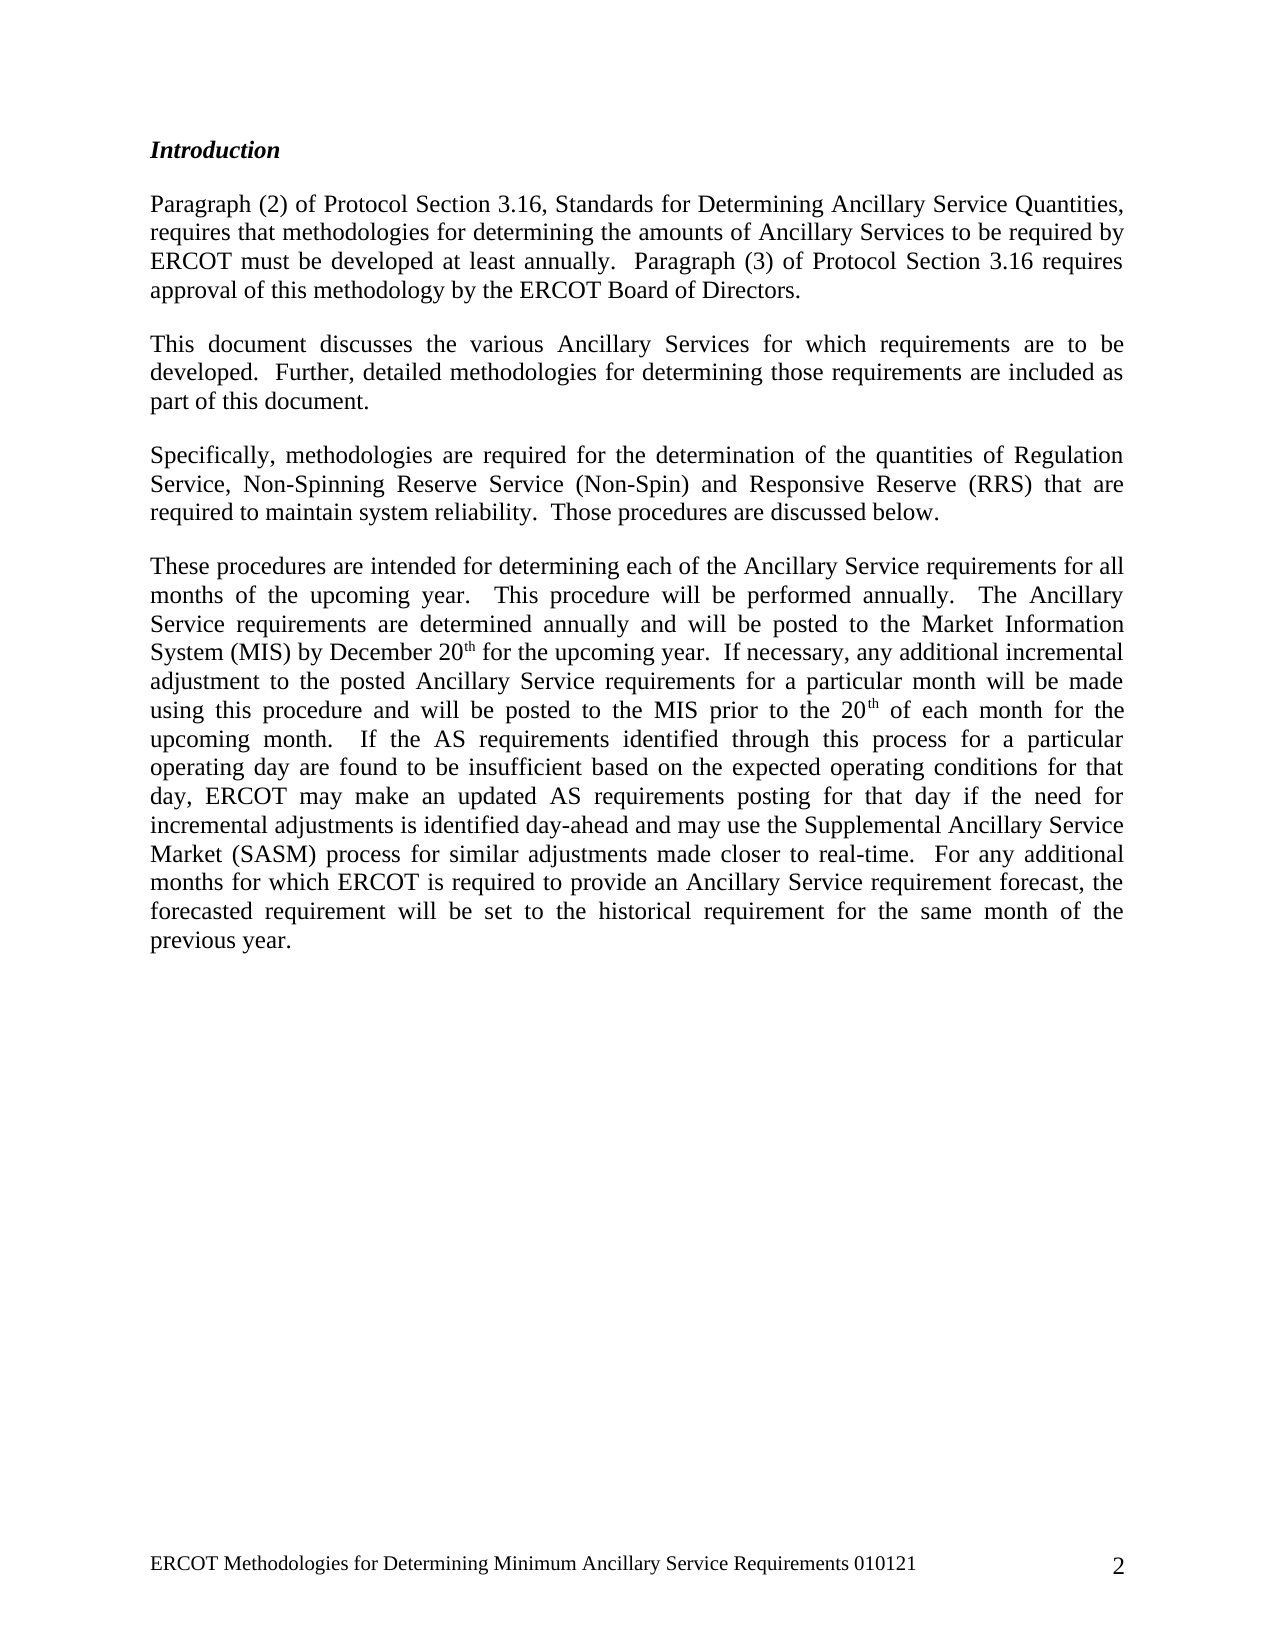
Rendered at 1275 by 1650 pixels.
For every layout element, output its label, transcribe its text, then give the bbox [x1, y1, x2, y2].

text Introduction [150, 135, 1125, 164]
text Paragraph (2) of Protocol Section 3.16, Standards for Determining Ancillary Service Quantities, requires that methodologies for determining the amounts of Ancillary Services to be required by ERCOT must be developed at least annually. Paragraph (3) of Protocol Section 3.16 requires approval of this methodology by the ERCOT Board of Directors. [150, 189, 1125, 304]
text Specifically, methodologies are required for the determination of the quantities of Regulation Service, Non-Spinning Reserve Service (Non-Spin) and Responsive Reserve (RRS) that are required to maintain system reliability. Those procedures are discussed below. [150, 440, 1125, 526]
text These procedures are intended for determining each of the Ancillary Service requirements for all months of the upcoming year. This procedure will be performed annually. The Ancillary Service requirements are determined annually and will be posted to the Market Information System (MIS) by December 20th for the upcoming year. If necessary, any additional incremental adjustment to the posted Ancillary Service requirements for a particular month will be made using this procedure and will be posted to the MIS prior to the 20th of each month for the upcoming month. If the AS requirements identified through this process for a particular operating day are found to be insufficient based on the expected operating conditions for that day, ERCOT may make an updated AS requirements posting for that day if the need for incremental adjustments is identified day-ahead and may use the Supplemental Ancillary Service Market (SASM) process for similar adjustments made closer to real-time. For any additional months for which ERCOT is required to provide an Ancillary Service requirement forecast, the forecasted requirement will be set to the historical requirement for the same month of the previous year. [150, 551, 1125, 954]
text This document discusses the various Ancillary Services for which requirements are to be developed. Further, detailed methodologies for determining those requirements are included as part of this document. [150, 329, 1125, 415]
